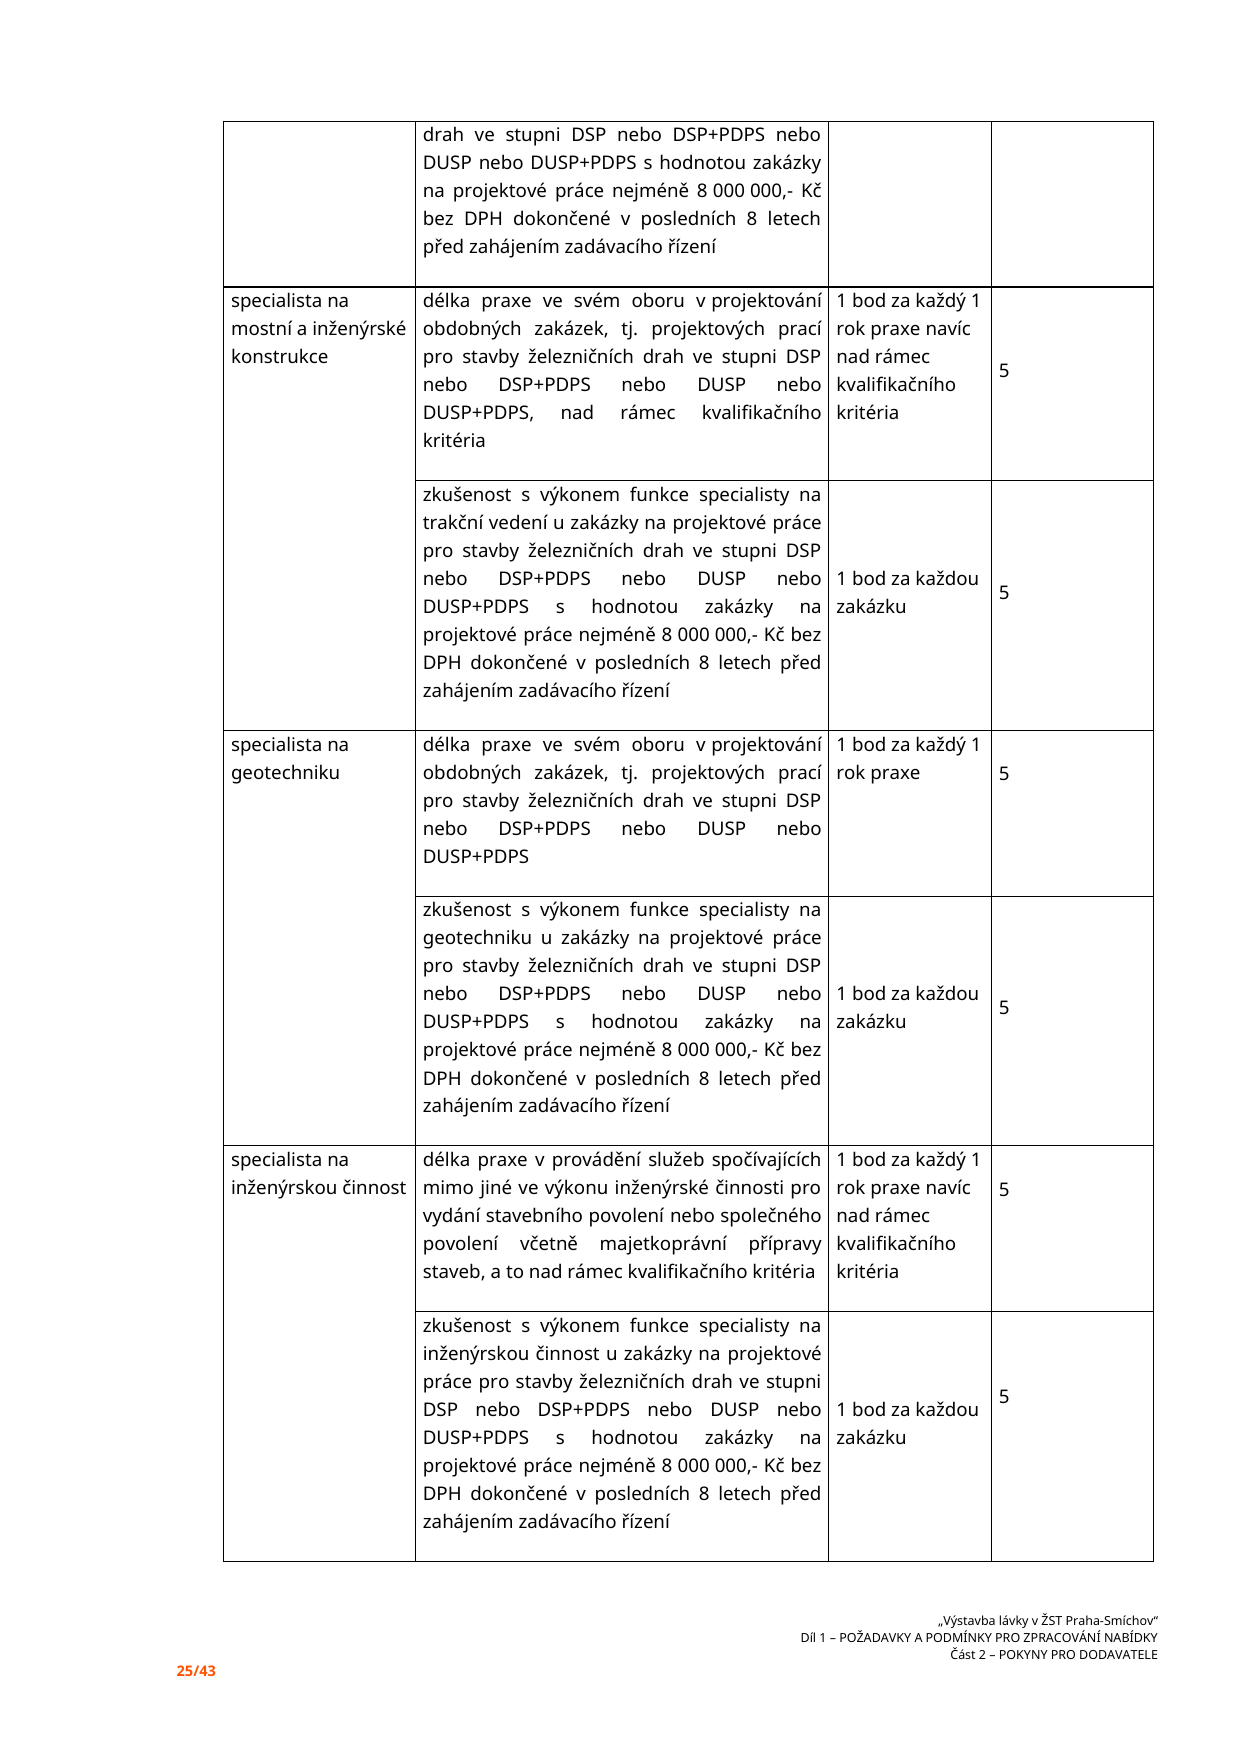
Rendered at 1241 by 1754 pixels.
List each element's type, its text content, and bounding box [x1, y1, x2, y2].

table_cell zkušenost s výkonem funkce specialisty na trakční vedení u zakázky na projektové práce pro stavby železničních drah ve stupni DSP nebo DSP+PDPS nebo DUSP nebo DUSP+PDPS s hodnotou zakázky na projektové práce nejméně 8 000 000,- Kč bez DPH dokončené v posledních 8 letech před zahájením zadávacího řízení [416, 481, 828, 730]
table_cell 5 [992, 288, 1153, 480]
table_cell 5 [992, 122, 1153, 286]
table_cell 5 [992, 1146, 1153, 1311]
table_cell 1 bod za každý 1 rok praxe [829, 731, 991, 896]
table_cell 5 [992, 1312, 1153, 1561]
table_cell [416, 122, 828, 286]
table_cell zkušenost s výkonem funkce specialisty na inženýrskou činnost u zakázky na projektové práce pro stavby železničních drah ve stupni DSP nebo DSP+PDPS nebo DUSP nebo DUSP+PDPS s hodnotou zakázky na projektové práce nejméně 8 000 000,- Kč bez DPH dokončené v posledních 8 letech před zahájením zadávacího řízení [416, 1312, 828, 1561]
table_cell délka praxe v provádění služeb spočívajících mimo jiné ve výkonu inženýrské činnosti pro vydání stavebního povolení nebo společného povolení včetně majetkoprávní přípravy staveb, a to nad rámec kvalifikačního kritéria [416, 1146, 828, 1311]
table_cell délka praxe ve svém oboru v projektování obdobných zakázek, tj. projektových prací pro stavby železničních drah ve stupni DSP nebo DSP+PDPS nebo DUSP nebo DUSP+PDPS [416, 731, 828, 896]
table_cell 1 bod za každou zakázku [829, 1312, 991, 1561]
table_cell 5 [992, 731, 1153, 896]
table_cell 5 [992, 481, 1153, 730]
table_cell specialista na inženýrskou činnost [224, 1146, 415, 1561]
table_cell 1 bod za každý 1 rok praxe navíc nad rámec kvalifikačního kritéria [829, 1146, 991, 1311]
table_cell 1 bod za každý 1 rok praxe navíc nad rámec kvalifikačního kritéria [829, 288, 991, 480]
table_cell 1 bod za každou zakázku [829, 897, 991, 1145]
table_cell 5 [992, 897, 1153, 1145]
table_cell 1 bod za každou zakázku [829, 481, 991, 730]
table_cell zkušenost s výkonem funkce specialisty na geotechniku u zakázky na projektové práce pro stavby železničních drah ve stupni DSP nebo DSP+PDPS nebo DUSP nebo DUSP+PDPS s hodnotou zakázky na projektové práce nejméně 8 000 000,- Kč bez DPH dokončené v posledních 8 letech před zahájením zadávacího řízení [416, 897, 828, 1145]
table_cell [829, 122, 991, 286]
table_cell specialista na geotechniku [224, 731, 415, 1145]
table_cell specialista na mostní a inženýrské konstrukce [224, 288, 415, 730]
